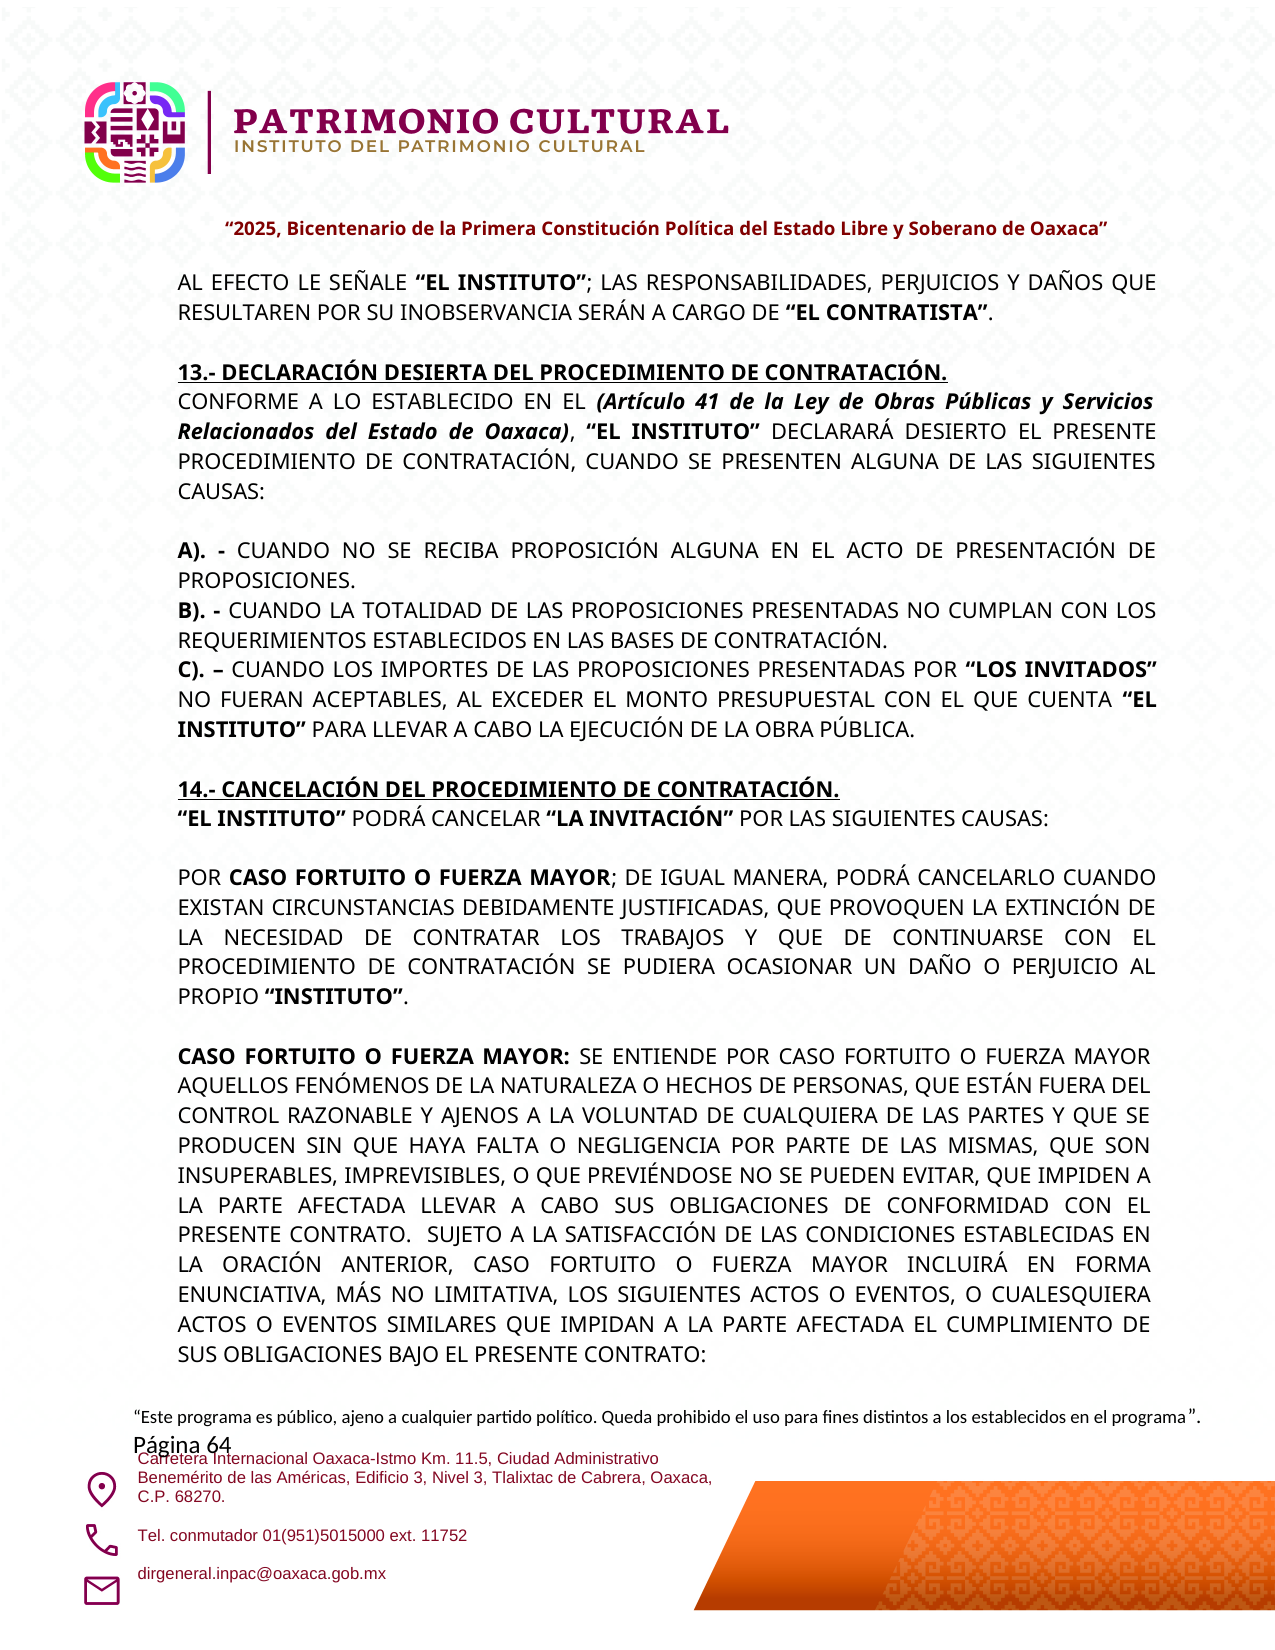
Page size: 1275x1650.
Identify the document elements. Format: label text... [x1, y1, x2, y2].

text “EL INSTITUTO” PODRÁ CANCELAR “LA INVITACIÓN” POR LAS SIGUIENTES CAUSAS: [177, 803, 1157, 833]
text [177, 267, 1157, 327]
picture [1, 7, 1275, 1650]
text 13.- DECLARACIÓN DESIERTA DEL PROCEDIMIENTO DE CONTRATACIÓN. [177, 357, 1234, 386]
text B). - CUANDO LA TOTALIDAD DE LAS PROPOSICIONES PRESENTADAS NO CUMPLAN CON LOS REQUERIMIENTOS ESTABLECIDOS EN LAS BASES DE CONTRATACIÓN. [177, 595, 1157, 654]
text CONFORME A LO ESTABLECIDO EN EL (Artículo 41 de la Ley de Obras Públicas y Servicios Relacionados del Estado de Oaxaca), “EL INSTITUTO” DECLARARÁ DESIERTO EL PRESENTE PROCEDIMIENTO DE CONTRATACIÓN, CUANDO SE PRESENTEN ALGUNA DE LAS SIGUIENTES CAUSAS: [177, 386, 1157, 506]
text 14.- CANCELACIÓN DEL PROCEDIMIENTO DE CONTRATACIÓN. [177, 774, 1157, 803]
text CASO FORTUITO O FUERZA MAYOR: SE ENTIENDE POR CASO FORTUITO O FUERZA MAYOR AQUELLOS FENÓMENOS DE LA NATURALEZA O HECHOS DE PERSONAS, QUE ESTÁN FUERA DEL CONTROL RAZONABLE Y AJENOS A LA VOLUNTAD DE CUALQUIERA DE LAS PARTES Y QUE SE PRODUCEN SIN QUE HAYA FALTA O NEGLIGENCIA POR PARTE DE LAS MISMAS, QUE SON INSUPERABLES, IMPREVISIBLES, O QUE PREVIÉNDOSE NO SE PUEDEN EVITAR, QUE IMPIDEN A LA PARTE AFECTADA LLEVAR A CABO SUS OBLIGACIONES DE CONFORMIDAD CON EL PRESENTE CONTRATO. SUJETO A LA SATISFACCIÓN DE LAS CONDICIONES ESTABLECIDAS EN LA ORACIÓN ANTERIOR, CASO FORTUITO O FUERZA MAYOR INCLUIRÁ EN FORMA ENUNCIATIVA, MÁS NO LIMITATIVA, LOS SIGUIENTES ACTOS O EVENTOS, O CUALESQUIERA ACTOS O EVENTOS SIMILARES QUE IMPIDAN A LA PARTE AFECTADA EL CUMPLIMIENTO DE SUS OBLIGACIONES BAJO EL PRESENTE CONTRATO: [177, 1041, 1152, 1368]
text A). - CUANDO NO SE RECIBA PROPOSICIÓN ALGUNA EN EL ACTO DE PRESENTACIÓN DE PROPOSICIONES. [177, 535, 1157, 595]
text POR CASO FORTUITO O FUERZA MAYOR; DE IGUAL MANERA, PODRÁ CANCELARLO CUANDO EXISTAN CIRCUNSTANCIAS DEBIDAMENTE JUSTIFICADAS, QUE PROVOQUEN LA EXTINCIÓN DE LA NECESIDAD DE CONTRATAR LOS TRABAJOS Y QUE DE CONTINUARSE CON EL PROCEDIMIENTO DE CONTRATACIÓN SE PUDIERA OCASIONAR UN DAÑO O PERJUICIO AL PROPIO “INSTITUTO”. [177, 862, 1157, 1011]
text C). – CUANDO LOS IMPORTES DE LAS PROPOSICIONES PRESENTADAS POR “LOS INVITADOS” NO FUERAN ACEPTABLES, AL EXCEDER EL MONTO PRESUPUESTAL CON EL QUE CUENTA “EL INSTITUTO” PARA LLEVAR A CABO LA EJECUCIÓN DE LA OBRA PÚBLICA. [177, 654, 1157, 744]
